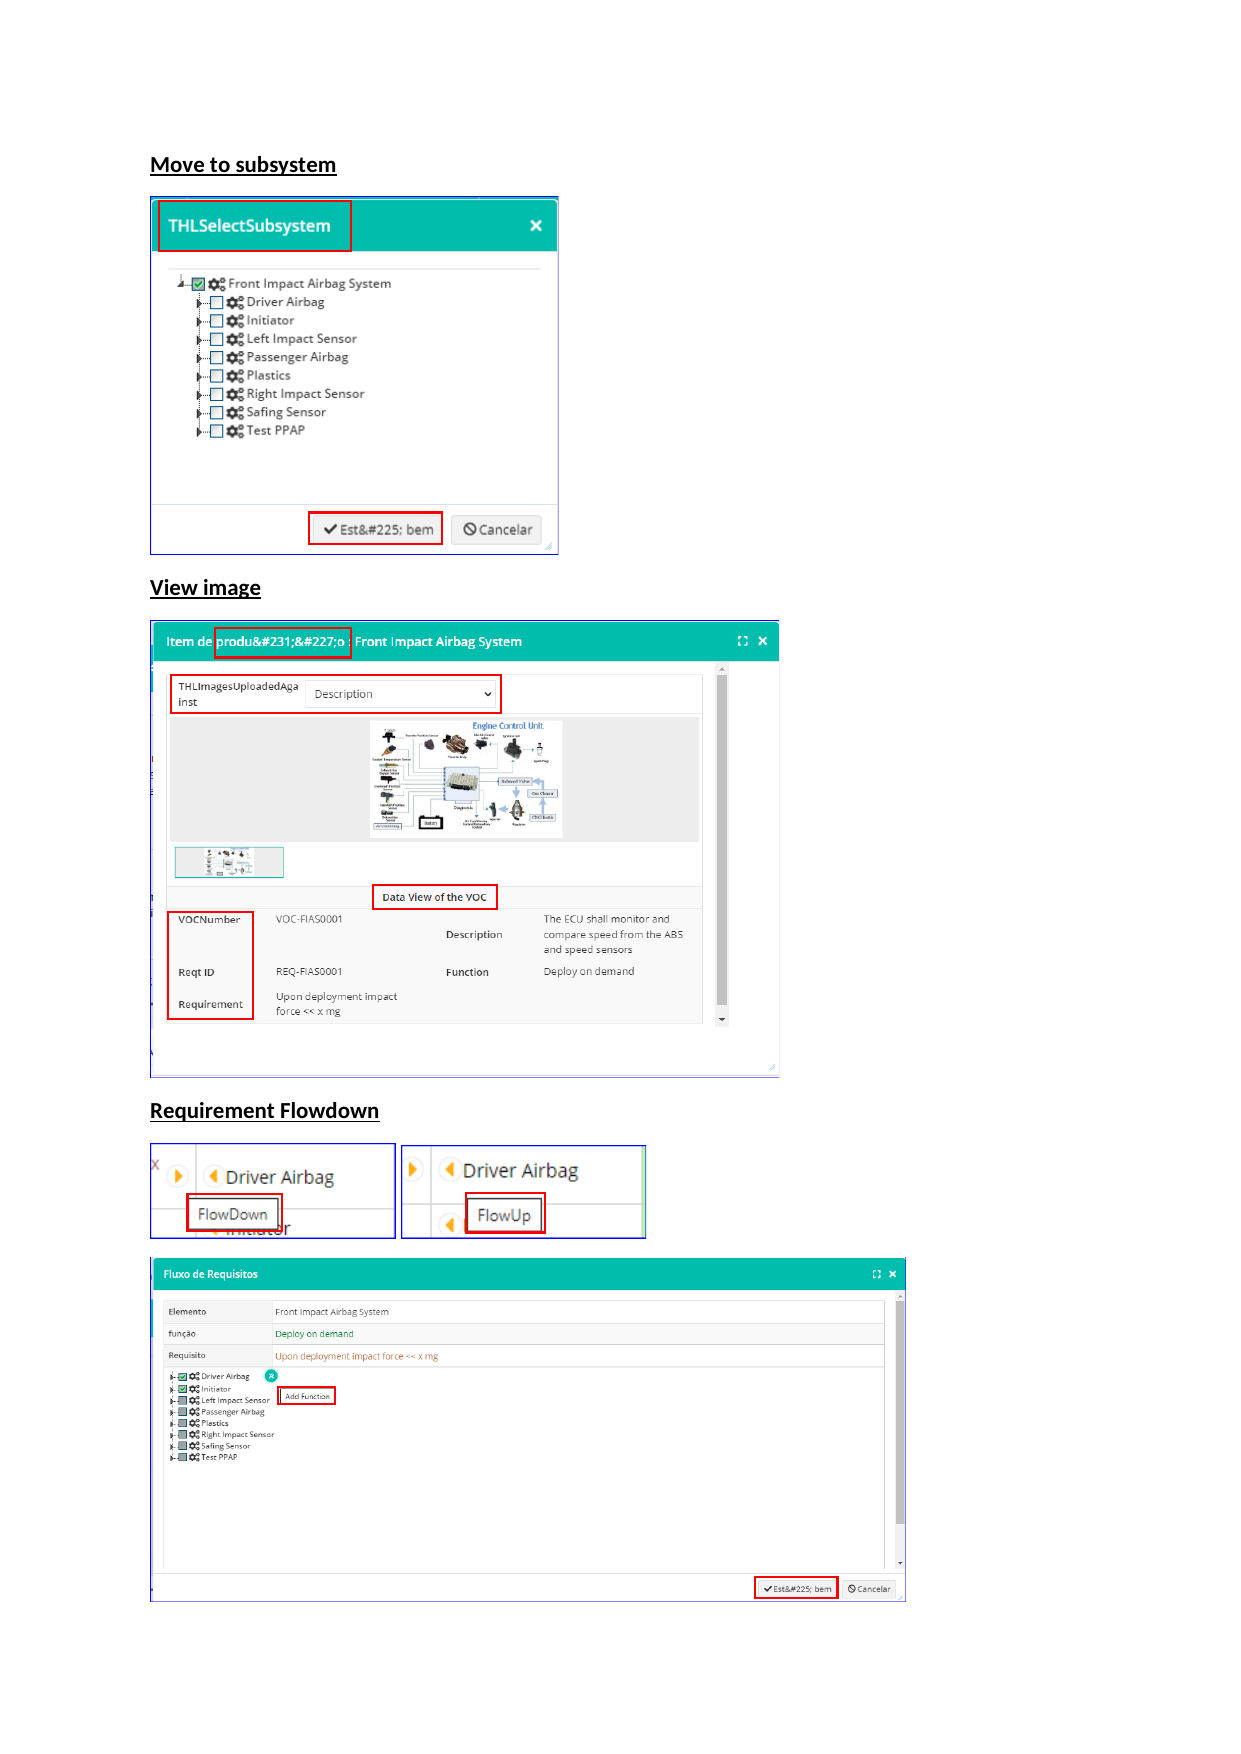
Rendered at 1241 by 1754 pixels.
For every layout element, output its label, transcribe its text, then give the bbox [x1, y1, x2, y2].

picture [150, 1143, 396, 1239]
picture [150, 620, 780, 1078]
picture [401, 1145, 647, 1239]
picture [150, 1257, 906, 1602]
picture [150, 196, 559, 555]
text Requirement Flowdown [150, 1097, 1090, 1125]
text View image [150, 573, 1090, 601]
text Move to subsystem [150, 150, 1090, 178]
